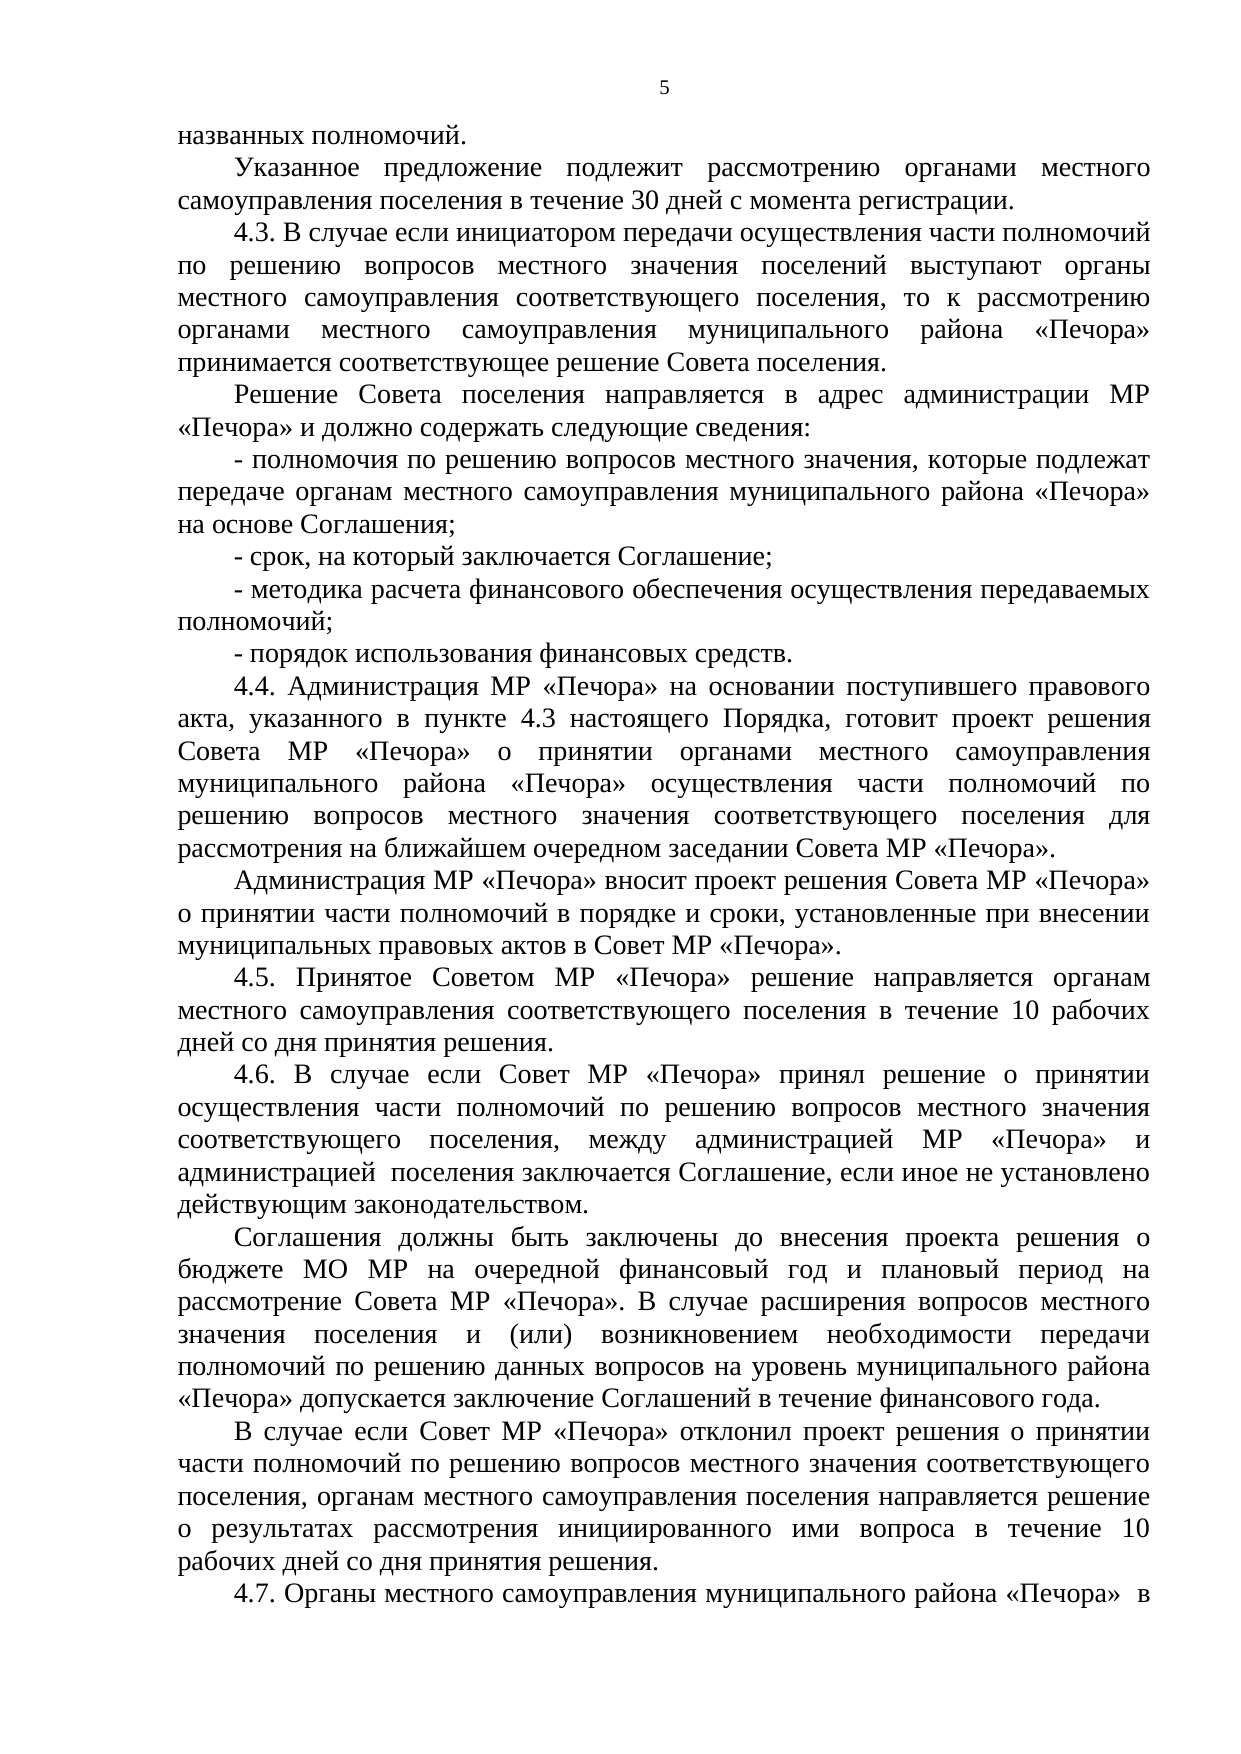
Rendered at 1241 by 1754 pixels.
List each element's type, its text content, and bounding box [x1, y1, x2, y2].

text 4.6. В случае если Совет МР «Печора» принял решение о принятии осуществления части полномочий по решению вопросов местного значения соответствующего поселения, между администрацией МР «Печора» и администрацией поселения заключается Соглашение, если иное не установлено действующим законодательством. [177, 1058, 1152, 1219]
text Администрация МР «Печора» вносит проект решения Совета МР «Печора» о принятии части полномочий в порядке и сроки, установленные при внесении муниципальных правовых актов в Совет МР «Печора». [177, 863, 1152, 960]
text 4.4. Администрация МР «Печора» на основании поступившего правового акта, указанного в пункте 4.3 настоящего Порядка, готовит проект решения Совета МР «Печора» о принятии органами местного самоуправления муниципального района «Печора» осуществления части полномочий по решению вопросов местного значения соответствующего поселения для рассмотрения на ближайшем очередном заседании Совета МР «Печора». [177, 669, 1152, 863]
text Решение Совета поселения направляется в адрес администрации МР «Печора» и должно содержать следующие сведения: [177, 377, 1152, 442]
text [177, 1576, 1152, 1608]
text В случае если Совет МР «Печора» отклонил проект решения о принятии части полномочий по решению вопросов местного значения соответствующего поселения, органам местного самоуправления поселения направляется решение о результатах рассмотрения инициированного ими вопроса в течение 10 рабочих дней со дня принятия решения. [177, 1414, 1152, 1576]
text - порядок использования финансовых средств. [177, 636, 1152, 669]
text Соглашения должны быть заключены до внесения проекта решения о бюджете МО МР на очередной финансовый год и плановый период на рассмотрение Совета МР «Печора». В случае расширения вопросов местного значения поселения и (или) возникновением необходимости передачи полномочий по решению данных вопросов на уровень муниципального района «Печора» допускается заключение Соглашений в течение финансового года. [177, 1219, 1152, 1414]
text - полномочия по решению вопросов местного значения, которые подлежат передаче органам местного самоуправления муниципального района «Печора» на основе Соглашения; [177, 442, 1152, 539]
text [177, 118, 1152, 151]
text 4.5. Принятое Советом МР «Печора» решение направляется органам местного самоуправления соответствующего поселения в течение 10 рабочих дней со дня принятия решения. [177, 960, 1152, 1058]
text - срок, на который заключается Соглашение; [177, 539, 1152, 572]
text 4.3. В случае если инициатором передачи осуществления части полномочий по решению вопросов местного значения поселений выступают органы местного самоуправления соответствующего поселения, то к рассмотрению органами местного самоуправления муниципального района «Печора» принимается соответствующее решение Совета поселения. [177, 215, 1152, 377]
text - методика расчета финансового обеспечения осуществления передаваемых полномочий; [177, 572, 1152, 636]
text Указанное предложение подлежит рассмотрению органами местного самоуправления поселения в течение 30 дней с момента регистрации. [177, 151, 1152, 215]
